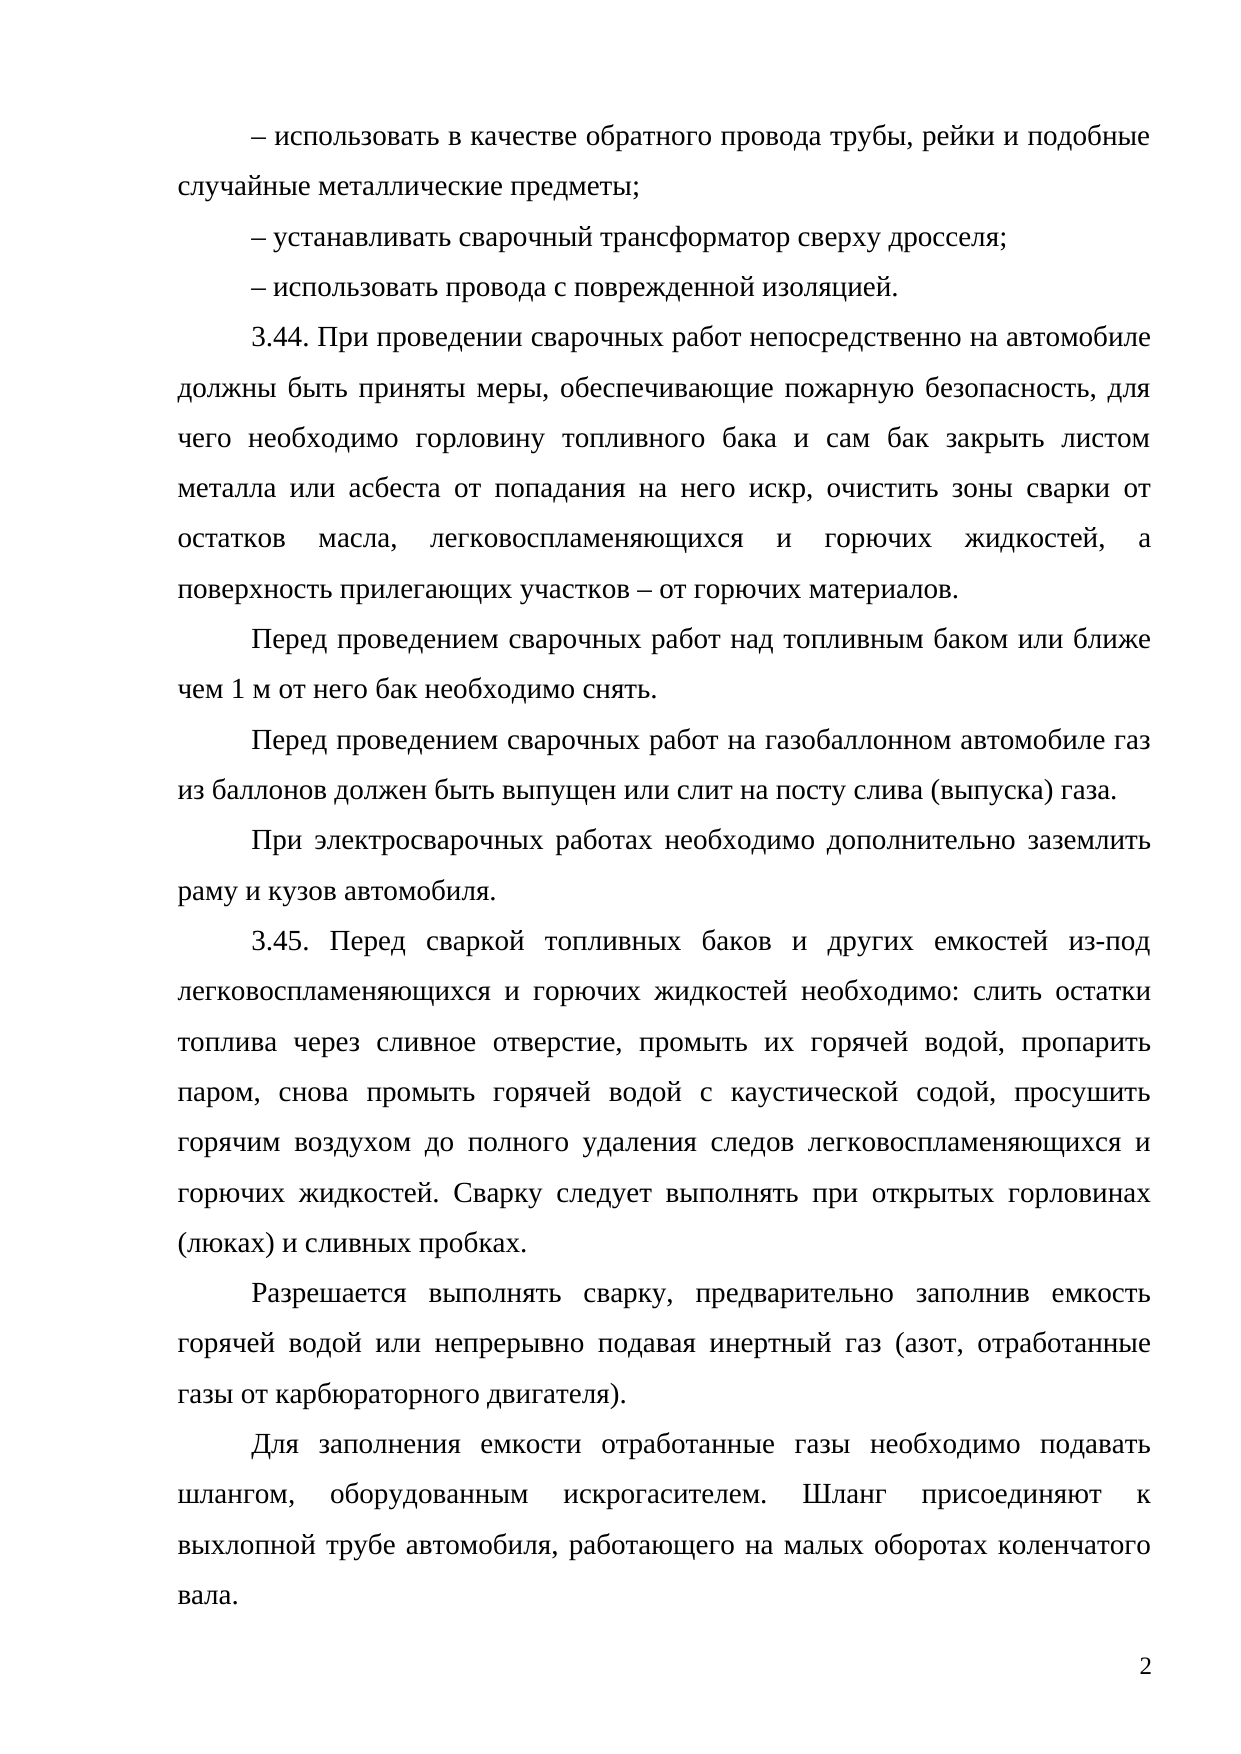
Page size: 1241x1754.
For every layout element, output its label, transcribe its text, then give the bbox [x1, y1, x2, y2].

text 3.44. При проведении сварочных работ непосредственно на автомобиле должны быть приняты меры, обеспечивающие пожарную безопасность, для чего необходимо горловину топливного бака и сам бак закрыть листом металла или асбеста от попадания на него искр, очистить зоны сварки от остатков масла, легковоспламеняющихся и горючих жидкостей, а поверхность прилегающих участков – от горючих материалов. [177, 319, 1152, 604]
text – использовать провода с поврежденной изоляцией. [177, 269, 1152, 303]
text – использовать в качестве обратного провода трубы, рейки и подобные случайные металлические предметы; [177, 118, 1152, 202]
text При электросварочных работах необходимо дополнительно заземлить раму и кузов автомобиля. [177, 822, 1152, 906]
text Перед проведением сварочных работ на газобаллонном автомобиле газ из баллонов должен быть выпущен или слит на посту слива (выпуска) газа. [177, 722, 1152, 806]
text Разрешается выполнять сварку, предварительно заполнив емкость горячей водой или непрерывно подавая инертный газ (азот, отработанные газы от карбюраторного двигателя). [177, 1275, 1152, 1409]
text Для заполнения емкости отработанные газы необходимо подавать шлангом, оборудованным искрогасителем. Шланг присоединяют к выхлопной трубе автомобиля, работающего на малых оборотах коленчатого вала. [177, 1426, 1152, 1611]
text Перед проведением сварочных работ над топливным баком или ближе чем 1 м от него бак необходимо снять. [177, 621, 1152, 705]
text – устанавливать сварочный трансформатор сверху дросселя; [177, 219, 1152, 252]
text 3.45. Перед сваркой топливных баков и других емкостей из-под легковоспламеняющихся и горючих жидкостей необходимо: слить остатки топлива через сливное отверстие, промыть их горячей водой, пропарить паром, снова промыть горячей водой с каустической содой, просушить горячим воздухом до полного удаления следов легковоспламеняющихся и горючих жидкостей. Сварку следует выполнять при открытых горловинах (люках) и сливных пробках. [177, 923, 1152, 1258]
